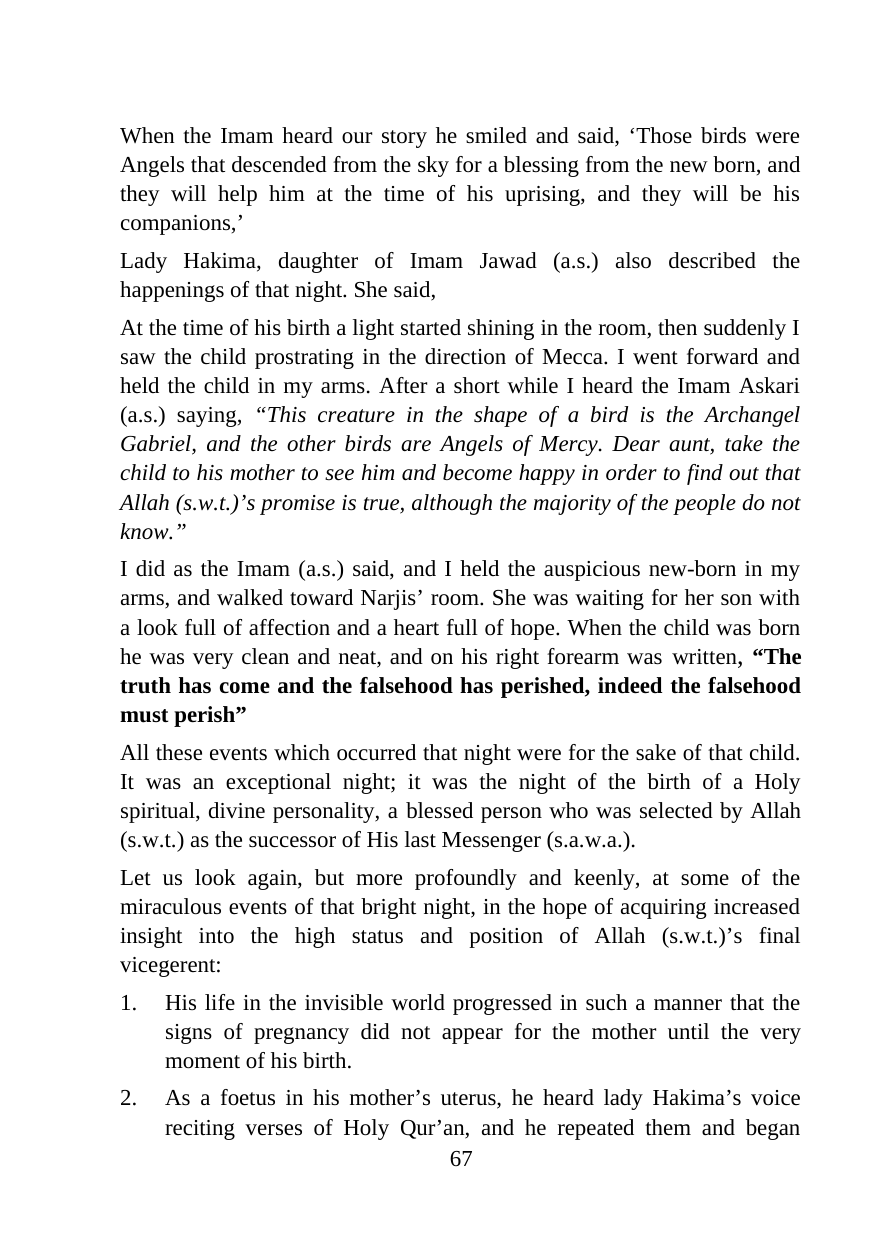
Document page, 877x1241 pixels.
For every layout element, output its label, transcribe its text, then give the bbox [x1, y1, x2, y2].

text All these events which occurred that night were for the sake of that child. It was an exceptional night; it was the night of the birth of a Holy spiritual, divine personality, a blessed person who was selected by Allah (s.w.t.) as the successor of His last Messenger (s.a.w.a.). [120, 737, 802, 853]
text Lady Hakima, daughter of Imam Jawad (a.s.) also described the happenings of that night. She said, [120, 245, 802, 303]
text 1. His life in the invisible world progressed in such a manner that the signs of pregnancy did not appear for the mother until the very moment of his birth. [120, 987, 802, 1074]
text Let us look again, but more profoundly and keenly, at some of the miraculous events of that bright night, in the hope of acquiring increased insight into the high status and position of Allah (s.w.t.)’s final vicegerent: [120, 862, 802, 978]
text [120, 120, 802, 237]
text I did as the Imam (a.s.) said, and I held the auspicious new-born in my arms, and walked toward Narjis’ room. She was waiting for her son with a look full of affection and a heart full of hope. When the child was born he was very clean and neat, and on his right forearm was written, “The truth has come and the falsehood has perished, indeed the falsehood must perish” [120, 553, 802, 728]
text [120, 1082, 802, 1141]
text At the time of his birth a light started shining in the room, then suddenly I saw the child prostrating in the direction of Mecca. I went forward and held the child in my arms. After a short while I heard the Imam Askari (a.s.) saying, “This creature in the shape of a bird is the Archangel Gabriel, and the other birds are Angels of Mercy. Dear aunt, take the child to his mother to see him and become happy in order to find out that Allah (s.w.t.)’s promise is true, although the majority of the people do not know.” [120, 312, 802, 545]
